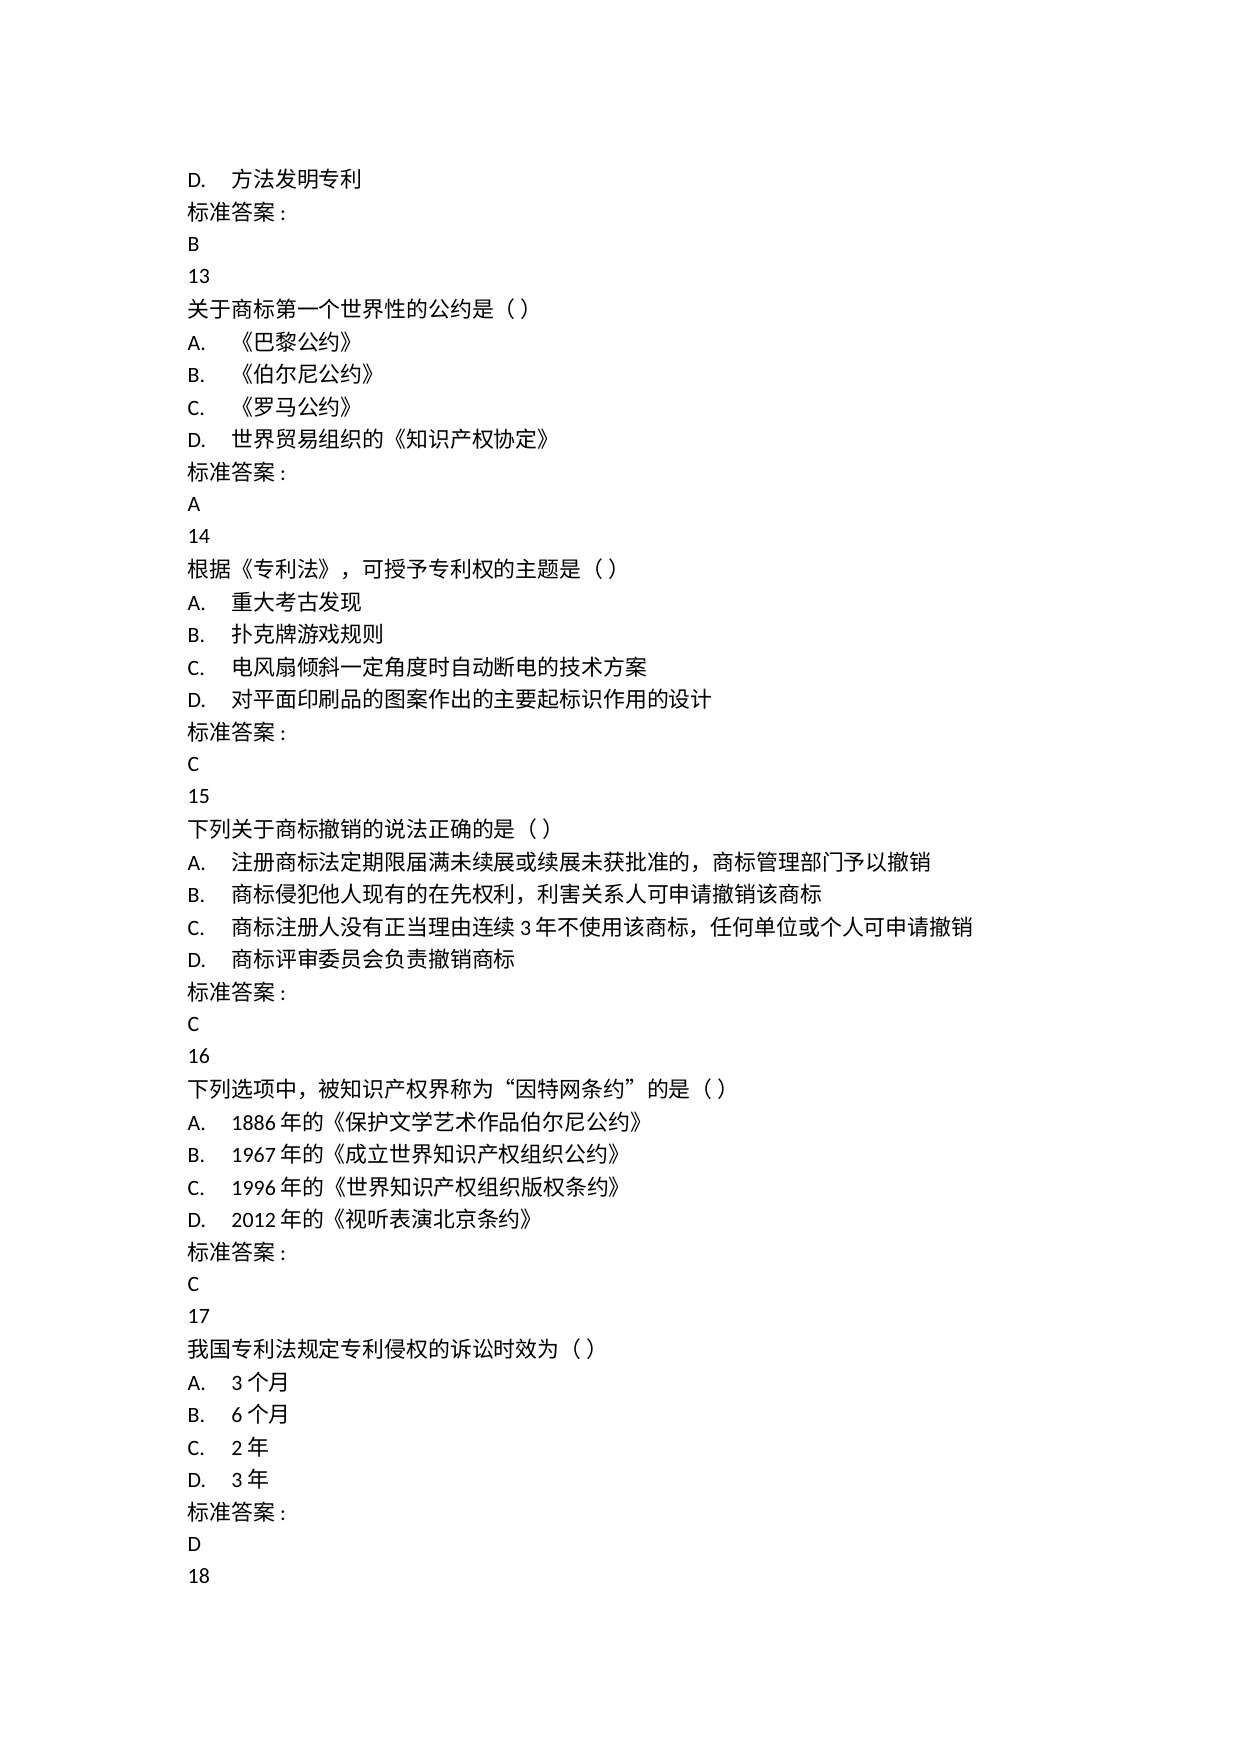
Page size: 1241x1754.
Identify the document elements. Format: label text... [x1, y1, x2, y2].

text D. 对平面印刷品的图案作出的主要起标识作用的设计 [187, 682, 1053, 714]
text C [187, 1007, 1053, 1039]
text D. 2012年的《视听表演北京条约》 [187, 1202, 1053, 1234]
text 关于商标第一个世界性的公约是（ ） [187, 292, 1053, 324]
text 13 [187, 259, 1053, 292]
text A. 3个月 [187, 1364, 1053, 1397]
text 16 [187, 1039, 1053, 1072]
text A [187, 487, 1053, 519]
text C. 1996 年的《世界知识产权组织版权条约》 [187, 1169, 1053, 1202]
text D. 3年 [187, 1462, 1053, 1494]
text B. 6个月 [187, 1397, 1053, 1429]
text 18 [187, 1559, 1053, 1592]
text 下列选项中，被知识产权界称为“因特网条约”的是（ ） [187, 1072, 1053, 1104]
text C. 商标注册人没有正当理由连续3年不使用该商标，任何单位或个人可申请撤销 [187, 909, 1053, 942]
text B. 《伯尔尼公约》 [187, 357, 1053, 389]
text D [187, 1527, 1053, 1559]
text A. 1886年的《保护文学艺术作品伯尔尼公约》 [187, 1104, 1053, 1137]
text 标准答案 : [187, 1234, 1053, 1267]
text 14 [187, 519, 1053, 552]
text C. 2年 [187, 1429, 1053, 1462]
text 标准答案 : [187, 1494, 1053, 1527]
text C. 电风扇倾斜一定角度时自动断电的技术方案 [187, 649, 1053, 682]
text A. 《巴黎公约》 [187, 324, 1053, 357]
text C [187, 747, 1053, 779]
text A. 重大考古发现 [187, 584, 1053, 617]
text 标准答案 : [187, 194, 1053, 227]
text B [187, 227, 1053, 259]
text B. 商标侵犯他人现有的在先权利，利害关系人可申请撤销该商标 [187, 877, 1053, 909]
text D. 商标评审委员会负责撤销商标 [187, 942, 1053, 974]
text 17 [187, 1299, 1053, 1332]
text C [187, 1267, 1053, 1299]
text 标准答案 : [187, 454, 1053, 487]
text D. 方法发明专利 [187, 162, 1053, 194]
text A. 注册商标法定期限届满未续展或续展未获批准的，商标管理部门予以撤销 [187, 844, 1053, 877]
text 15 [187, 779, 1053, 812]
text D. 世界贸易组织的《知识产权协定》 [187, 422, 1053, 454]
text 下列关于商标撤销的说法正确的是（ ） [187, 812, 1053, 844]
text 标准答案 : [187, 974, 1053, 1007]
text 我国专利法规定专利侵权的诉讼时效为（ ） [187, 1332, 1053, 1364]
text B. 1967年的《成立世界知识产权组织公约》 [187, 1137, 1053, 1169]
text B. 扑克牌游戏规则 [187, 617, 1053, 649]
text 标准答案 : [187, 714, 1053, 747]
text C. 《罗马公约》 [187, 389, 1053, 422]
text 根据《专利法》，可授予专利权的主题是（ ） [187, 552, 1053, 584]
